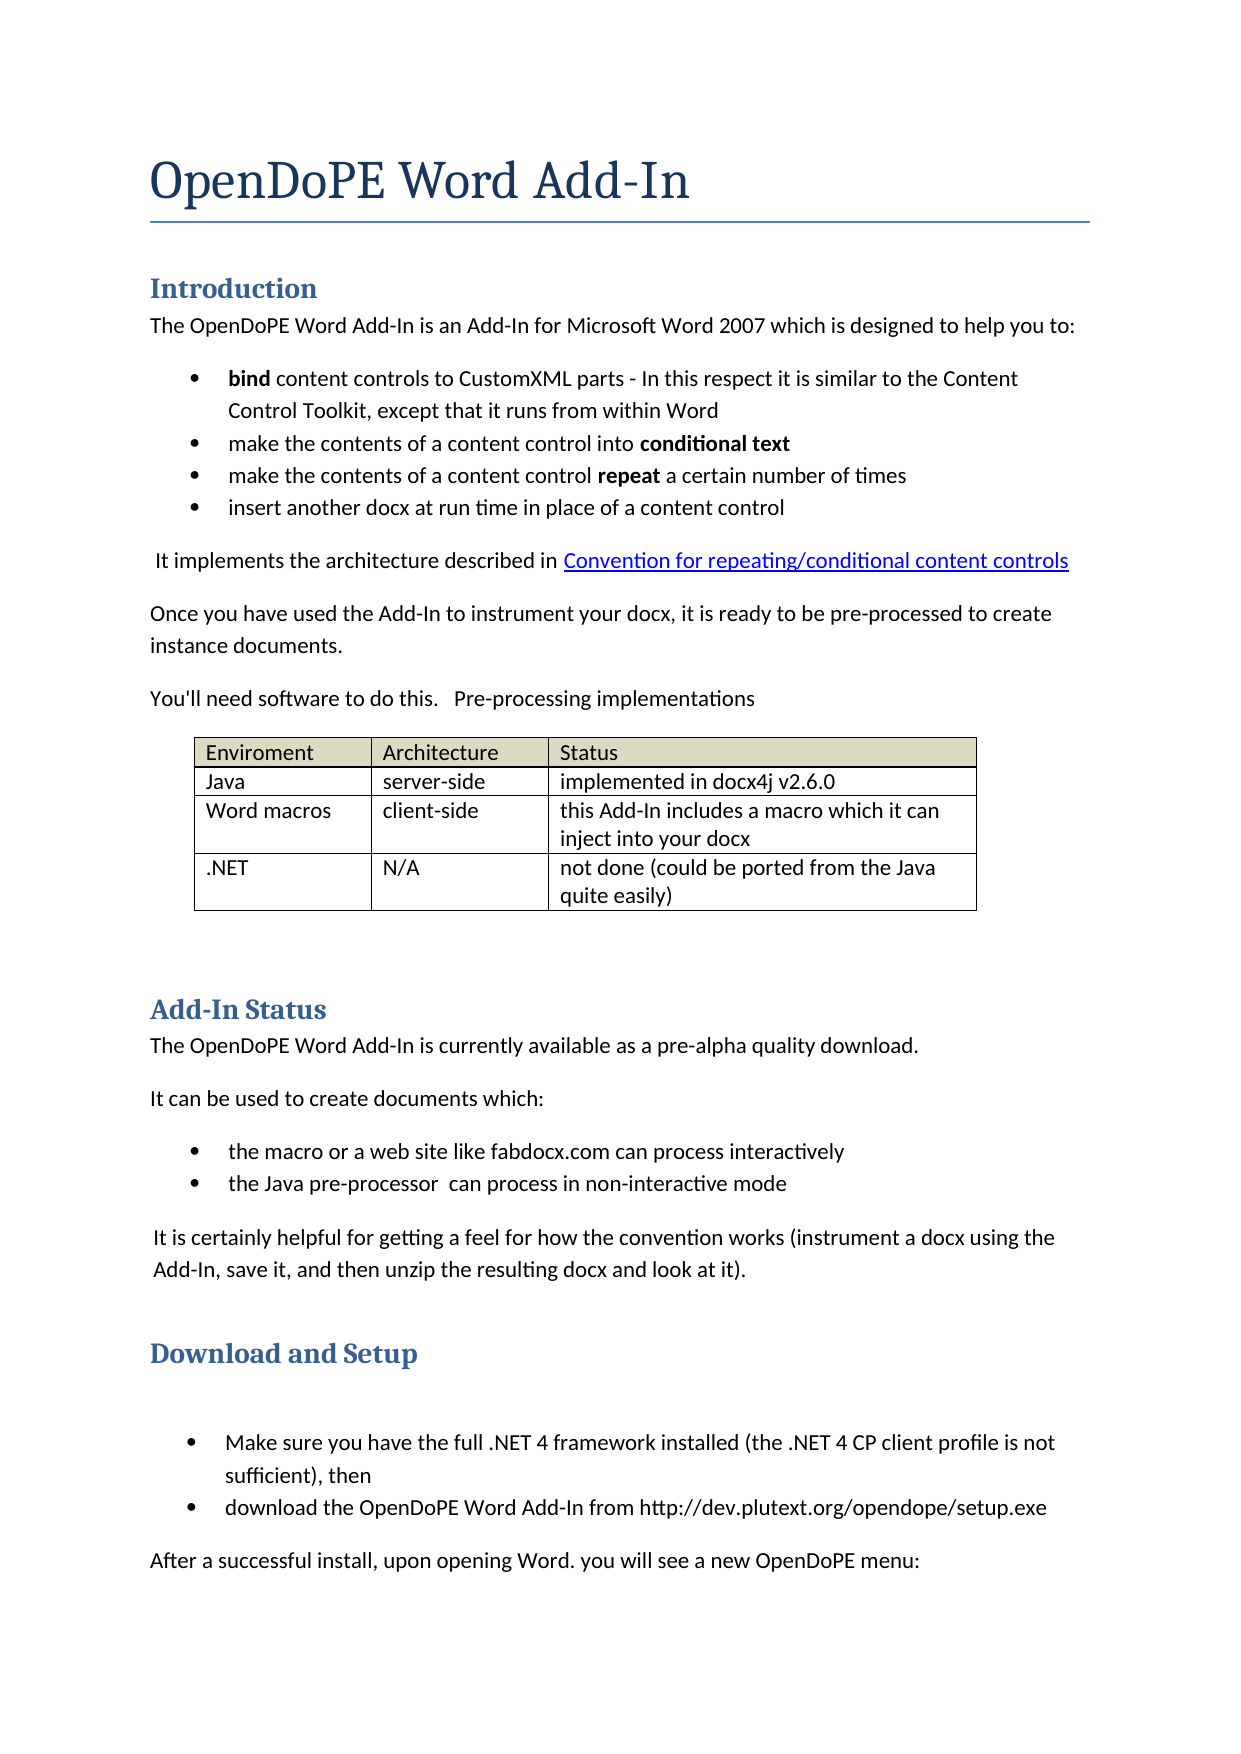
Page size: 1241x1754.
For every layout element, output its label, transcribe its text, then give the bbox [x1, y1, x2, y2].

table_cell client-side [372, 796, 548, 852]
text It is certainly helpful for getting a feel for how the convention works (instrument a docx using the Add-In, save it, and then unzip the resulting docx and look at it). [153, 1223, 1090, 1283]
list Make sure you have the full .NET 4 framework installed (the .NET 4 CP client profile is not sufficient), then [187, 1428, 1090, 1489]
table_cell Java [195, 768, 371, 795]
table_cell not done (could be ported from the Java quite easily) [549, 854, 976, 909]
text After a successful install, upon opening Word. you will see a new OpenDoPE menu: [150, 1546, 1090, 1574]
list download the OpenDoPE Word Add-In from http://dev.plutext.org/opendope/setup.exe [187, 1493, 1090, 1521]
list insert another docx at run time in place of a content control [191, 493, 1090, 521]
table_header Architecture [372, 738, 548, 766]
list the macro or a web site like fabdocx.com can process interactively [191, 1137, 1090, 1165]
text The OpenDoPE Word Add-In is an Add-In for Microsoft Word 2007 which is designed to help you to: [150, 311, 1090, 339]
table_cell .NET [195, 854, 371, 909]
text It implements the architecture described in Convention for repeating/conditional content controls [150, 546, 1090, 574]
subtitle Add-In Status [150, 993, 1090, 1026]
subtitle Download and Setup [150, 1337, 1090, 1371]
text Once you have used the Add-In to instrument your docx, it is ready to be pre-processed to create instance documents. [150, 599, 1090, 659]
table_cell server-side [372, 768, 548, 795]
list make the contents of a content control into conditional text [191, 429, 1090, 457]
table_header Status [549, 738, 976, 766]
table_cell N/A [372, 854, 548, 909]
table_cell Word macros [195, 796, 371, 852]
list the Java pre-processor can process in non-interactive mode [191, 1169, 1090, 1198]
table_cell implemented in docx4j v2.6.0 [549, 768, 976, 795]
table_header Enviroment [195, 738, 371, 766]
text The OpenDoPE Word Add-In is currently available as a pre-alpha quality download. [150, 1031, 1090, 1059]
text It can be used to create documents which: [150, 1084, 1090, 1112]
table_cell this Add-In includes a macro which it can inject into your docx [549, 796, 976, 852]
list make the contents of a content control repeat a certain number of times [191, 461, 1090, 489]
list bind content controls to CustomXML parts - In this respect it is similar to the Content Control Toolkit, except that it runs from within Word [191, 364, 1090, 424]
title OpenDoPE Word Add-In [150, 150, 1090, 221]
subtitle Introduction [150, 273, 1090, 306]
text You'll need software to do this. Pre-processing implementations [150, 684, 1090, 712]
